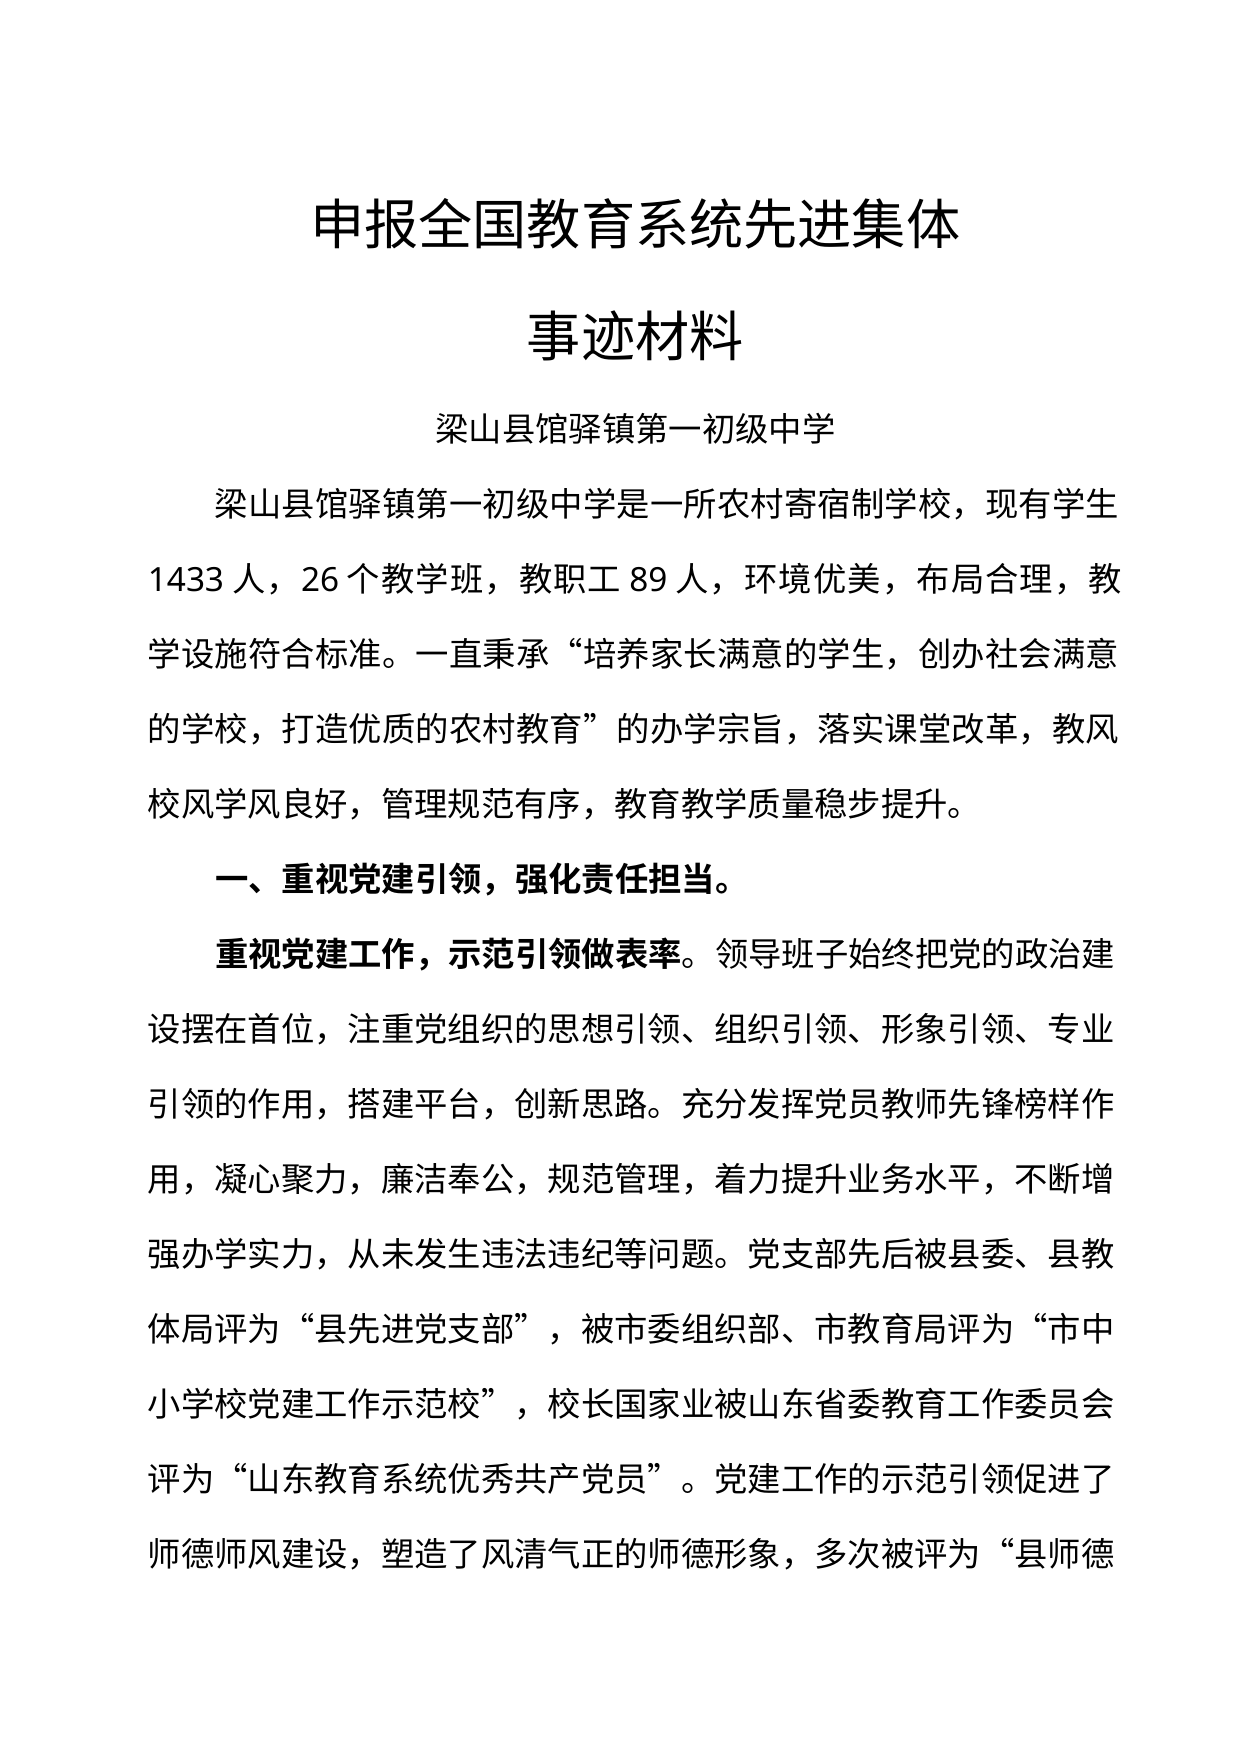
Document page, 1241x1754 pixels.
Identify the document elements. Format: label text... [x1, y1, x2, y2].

text 梁山县馆驿镇第一初级中学 [103, 389, 1122, 464]
text 梁山县馆驿镇第一初级中学是一所农村寄宿制学校，现有学生1433人，26个教学班，教职工89人，环境优美，布局合理，教学设施符合标准。一直秉承“培养家长满意的学生，创办社会满意的学校，打造优质的农村教育”的办学宗旨，落实课堂改革，教风校风学风良好，管理规范有序，教育教学质量稳步提升。 [148, 464, 1122, 839]
text 申报全国教育系统先进集体 [148, 164, 1122, 277]
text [148, 914, 1122, 1589]
text 事迹材料 [148, 277, 1122, 389]
text 一、重视党建引领，强化责任担当。 [148, 839, 1122, 914]
